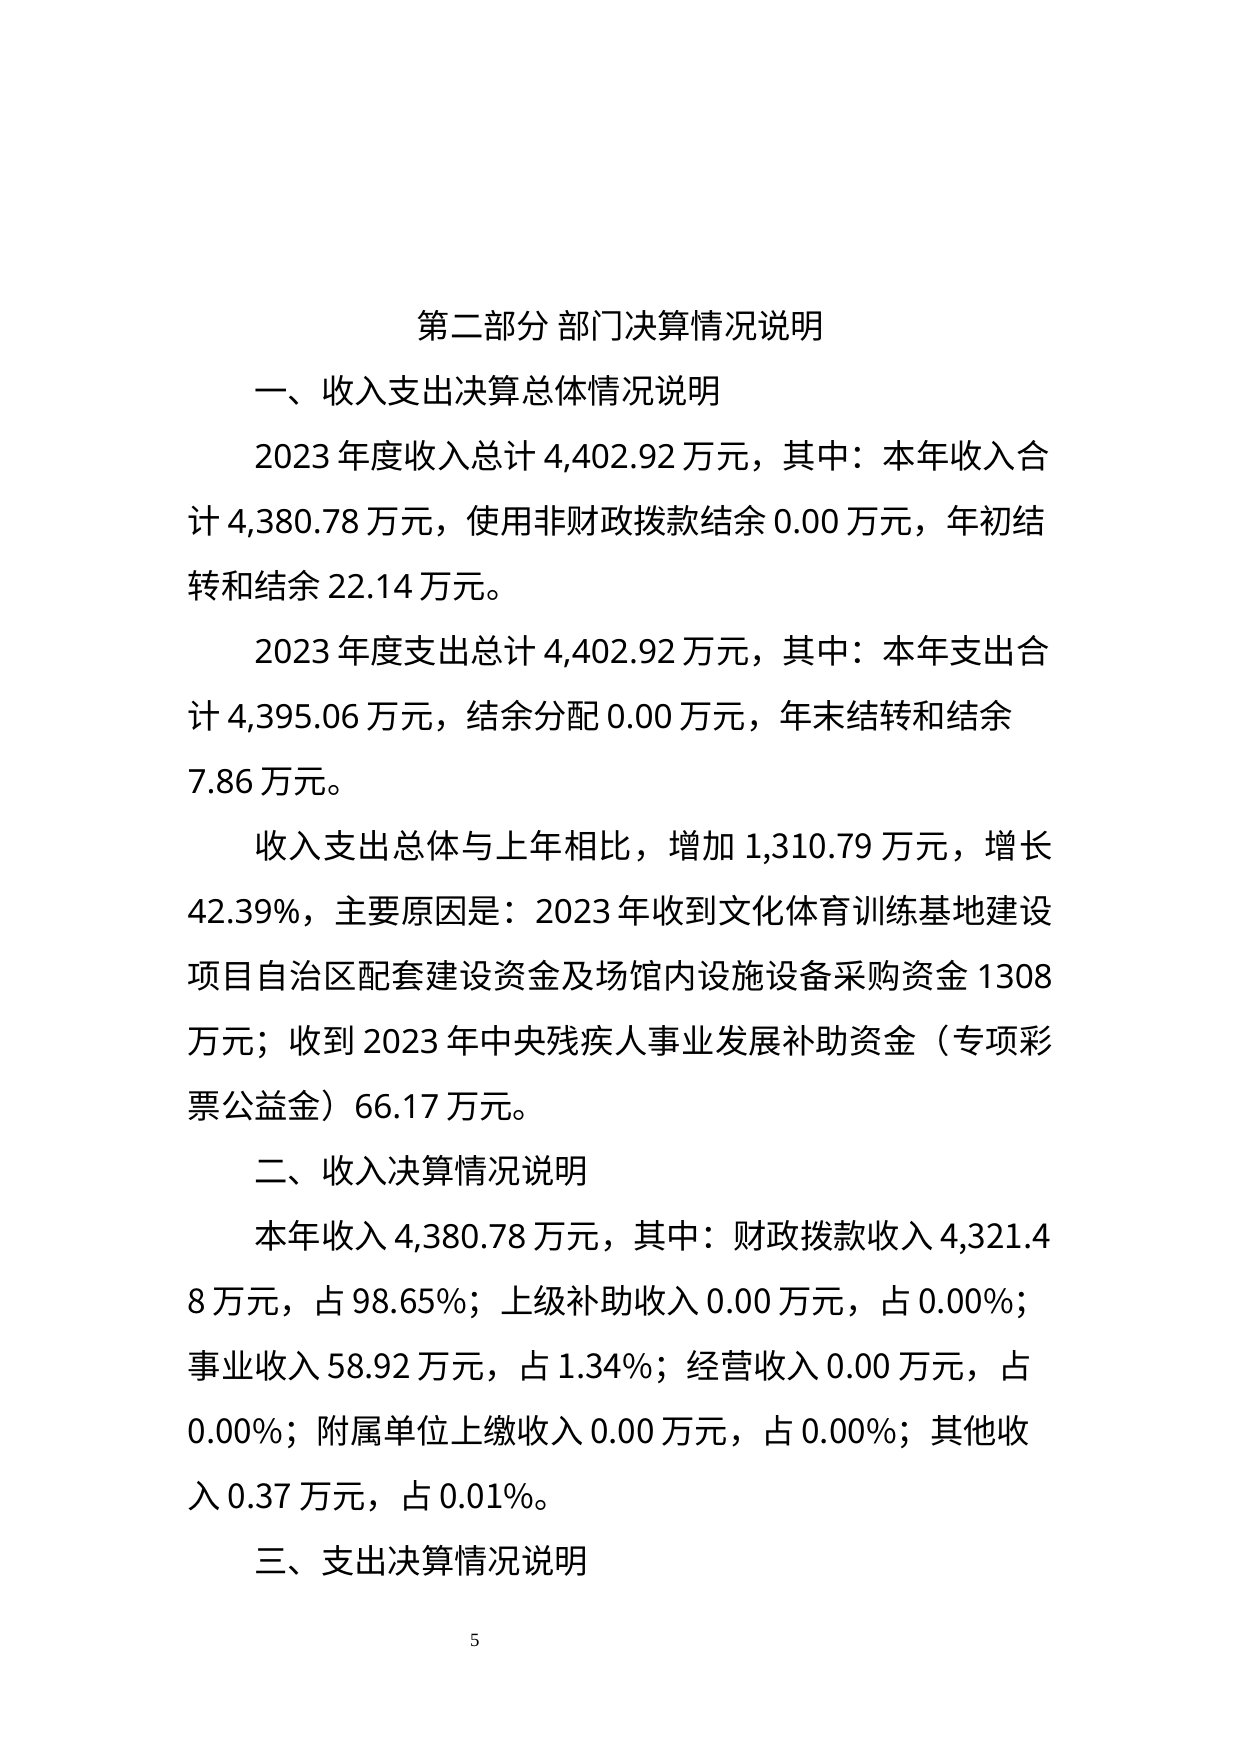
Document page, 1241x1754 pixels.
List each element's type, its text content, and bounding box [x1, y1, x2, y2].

text 一、收入支出决算总体情况说明 [187, 357, 1053, 422]
text 第二部分 部门决算情况说明 [187, 292, 1053, 357]
text 2023年度支出总计4,402.92万元，其中：本年支出合计4,395.06万元，结余分配0.00万元，年末结转和结余7.86万元。 [187, 617, 1053, 812]
text 2023年度收入总计4,402.92万元，其中：本年收入合计4,380.78万元，使用非财政拨款结余0.00万元，年初结转和结余22.14万元。 [187, 422, 1053, 617]
text 收入支出总体与上年相比，增加1,310.79万元，增长42.39%，主要原因是：2023年收到文化体育训练基地建设项目自治区配套建设资金及场馆内设施设备采购资金1308万元；收到2023年中央残疾人事业发展补助资金（专项彩票公益金）66.17万元。 [187, 812, 1053, 1137]
text 三、支出决算情况说明 [187, 1527, 1053, 1592]
text 二、收入决算情况说明 [187, 1137, 1053, 1202]
text 本年收入4,380.78万元，其中：财政拨款收入4,321.48万元，占98.65%；上级补助收入0.00万元，占0.00%；事业收入58.92万元，占1.34%；经营收入0.00万元，占0.00%；附属单位上缴收入0.00万元，占0.00%；其他收入0.37万元，占0.01%。 [187, 1202, 1053, 1527]
